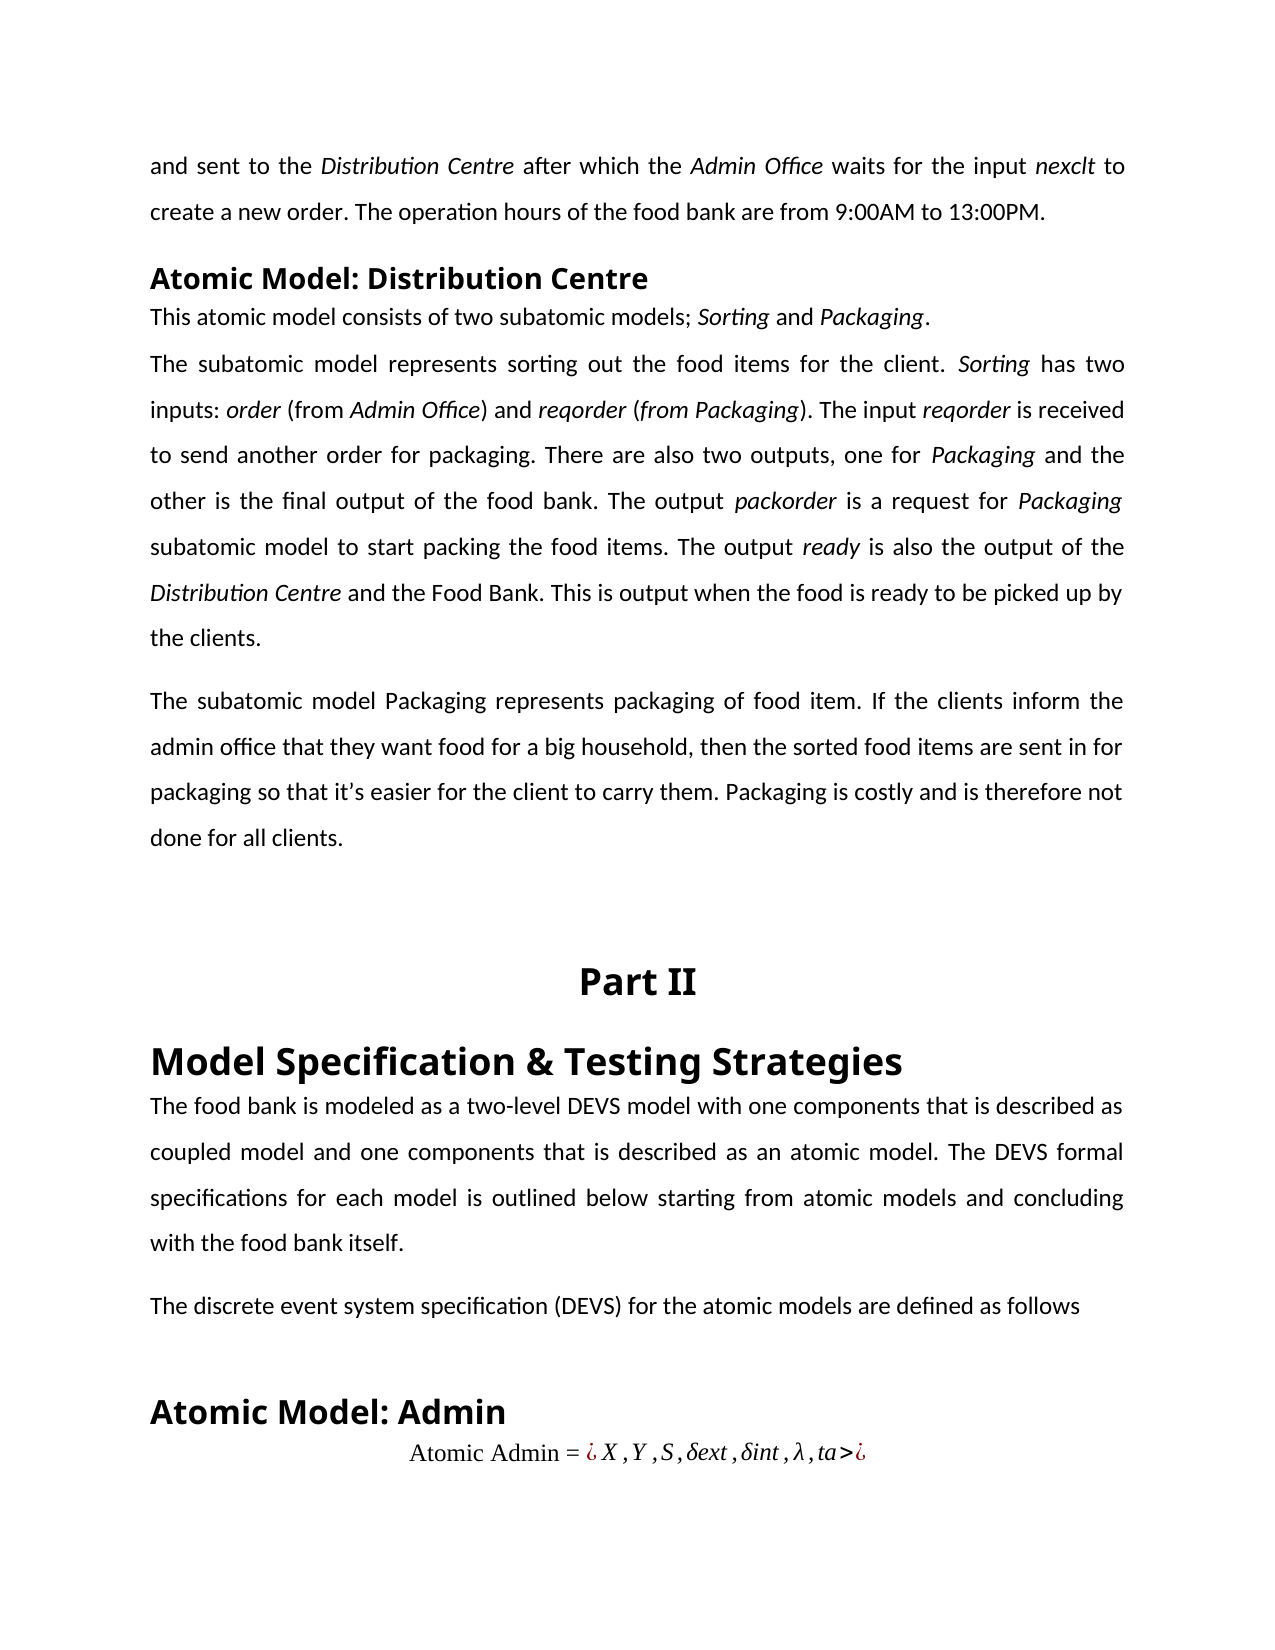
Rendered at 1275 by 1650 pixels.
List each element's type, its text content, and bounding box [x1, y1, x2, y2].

text Atomic Admin = [150, 1438, 1125, 1467]
subtitle Part II [150, 955, 1125, 1006]
subtitle Atomic Model: Distribution Centre [150, 258, 1125, 298]
text The discrete event system specification (DEVS) for the atomic models are defined as follows [150, 1290, 1125, 1321]
text This atomic model consists of two subatomic models; Sorting and Packaging. [150, 301, 1125, 331]
text The food bank is modeled as a two-level DEVS model with one components that is described as coupled model and one components that is described as an atomic model. The DEVS formal specifications for each model is outlined below starting from atomic models and concluding with the food bank itself. [150, 1090, 1125, 1258]
text The subatomic model represents sorting out the food items for the client. Sorting has two inputs: order (from Admin Office) and reqorder (from Packaging). The input reqorder is received to send another order for packaging. There are also two outputs, one for Packaging and the other is the final output of the food bank. The output packorder is a request for Packaging subatomic model to start packing the food items. The output ready is also the output of the Distribution Centre and the Food Bank. This is output when the food is ready to be picked up by the clients. [150, 348, 1125, 653]
text The subatomic model Packaging represents packaging of food item. If the clients inform the admin office that they want food for a big household, then the sorted food items are sent in for packaging so that it’s easier for the client to carry them. Packaging is costly and is therefore not done for all clients. [150, 685, 1125, 853]
subtitle Model Specification & Testing Strategies [150, 1035, 1125, 1086]
subtitle Atomic Model: Admin [150, 1389, 1125, 1434]
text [150, 150, 1125, 226]
